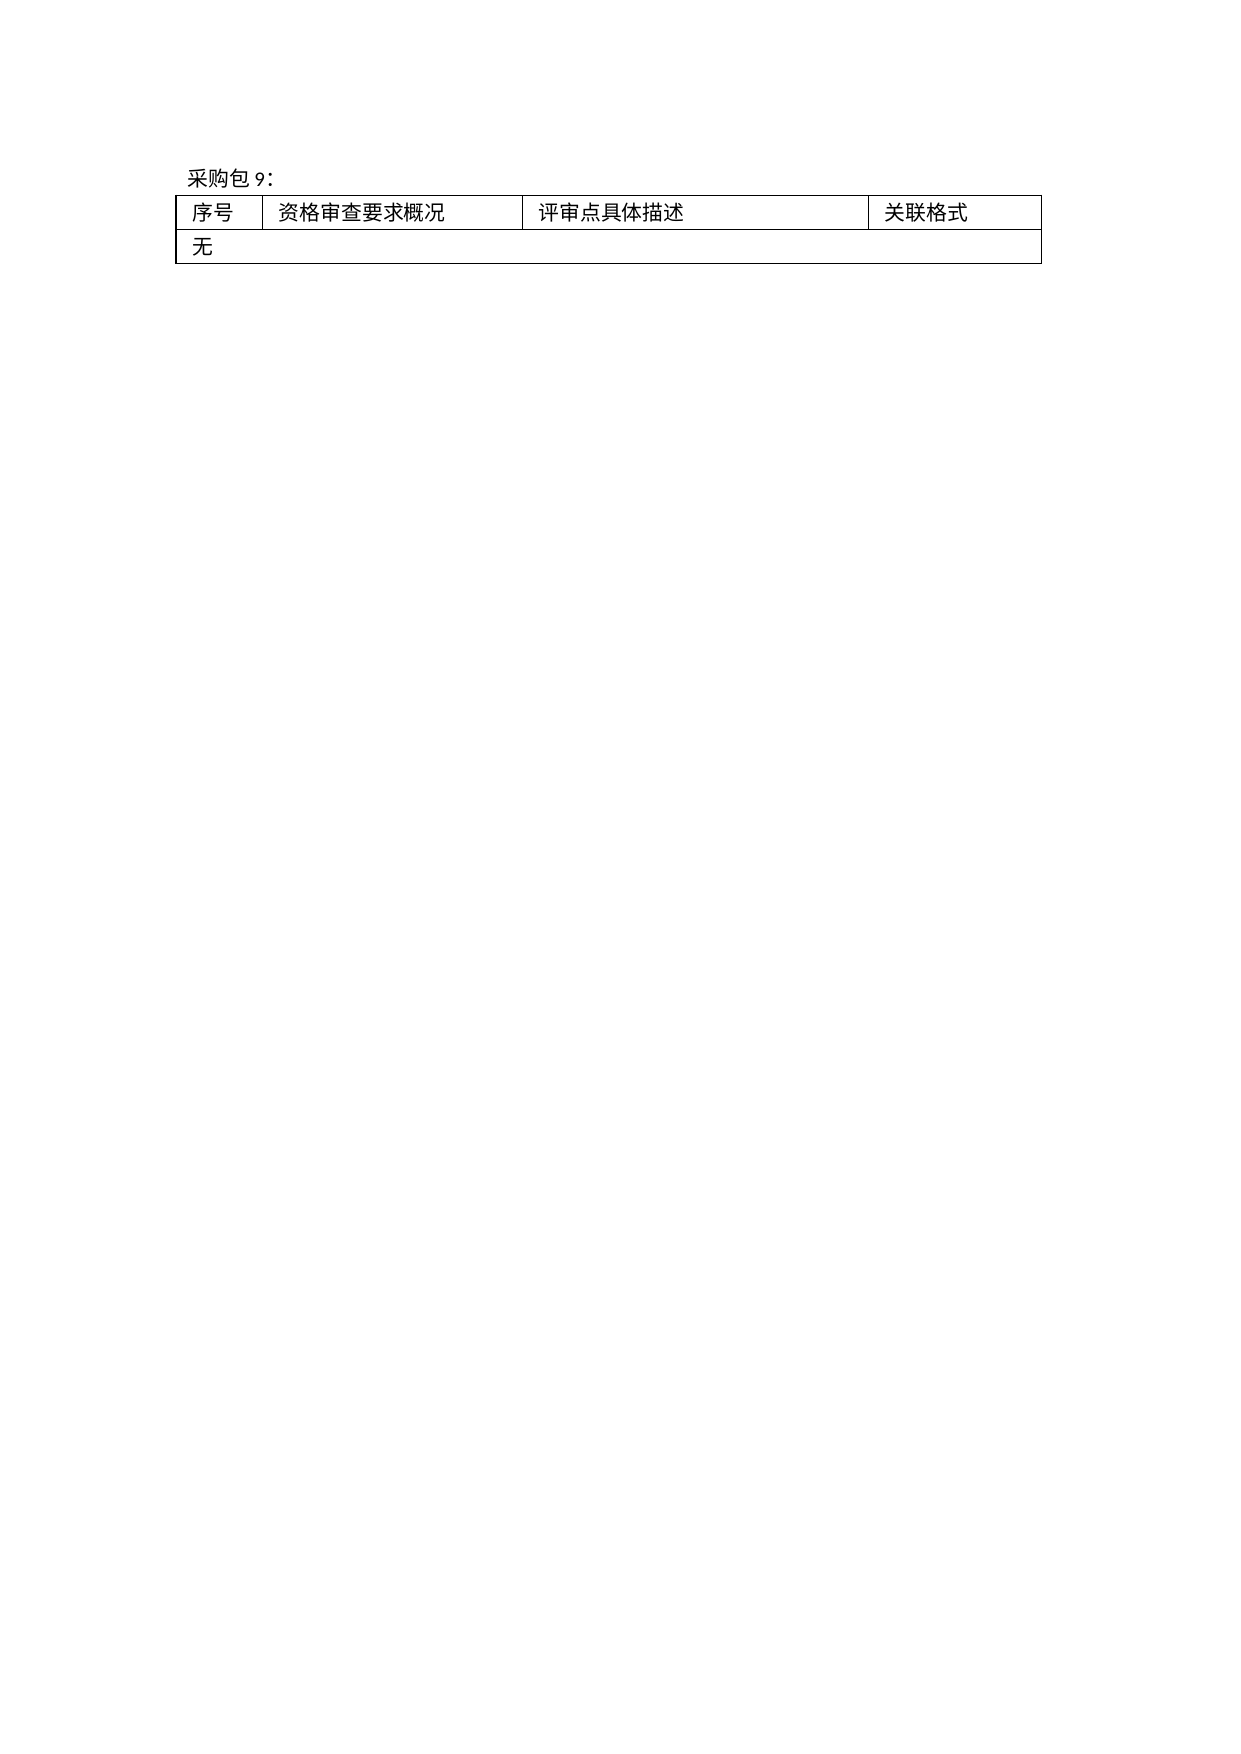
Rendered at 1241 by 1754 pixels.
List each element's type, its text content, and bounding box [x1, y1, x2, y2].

table_header 评审点具体描述 [523, 196, 868, 228]
table_header 关联格式 [869, 196, 1041, 228]
table_cell 无 [177, 230, 1041, 263]
text 采购包9： [187, 162, 1053, 194]
table_header 资格审查要求概况 [263, 196, 522, 228]
table_header 序号 [177, 196, 262, 228]
